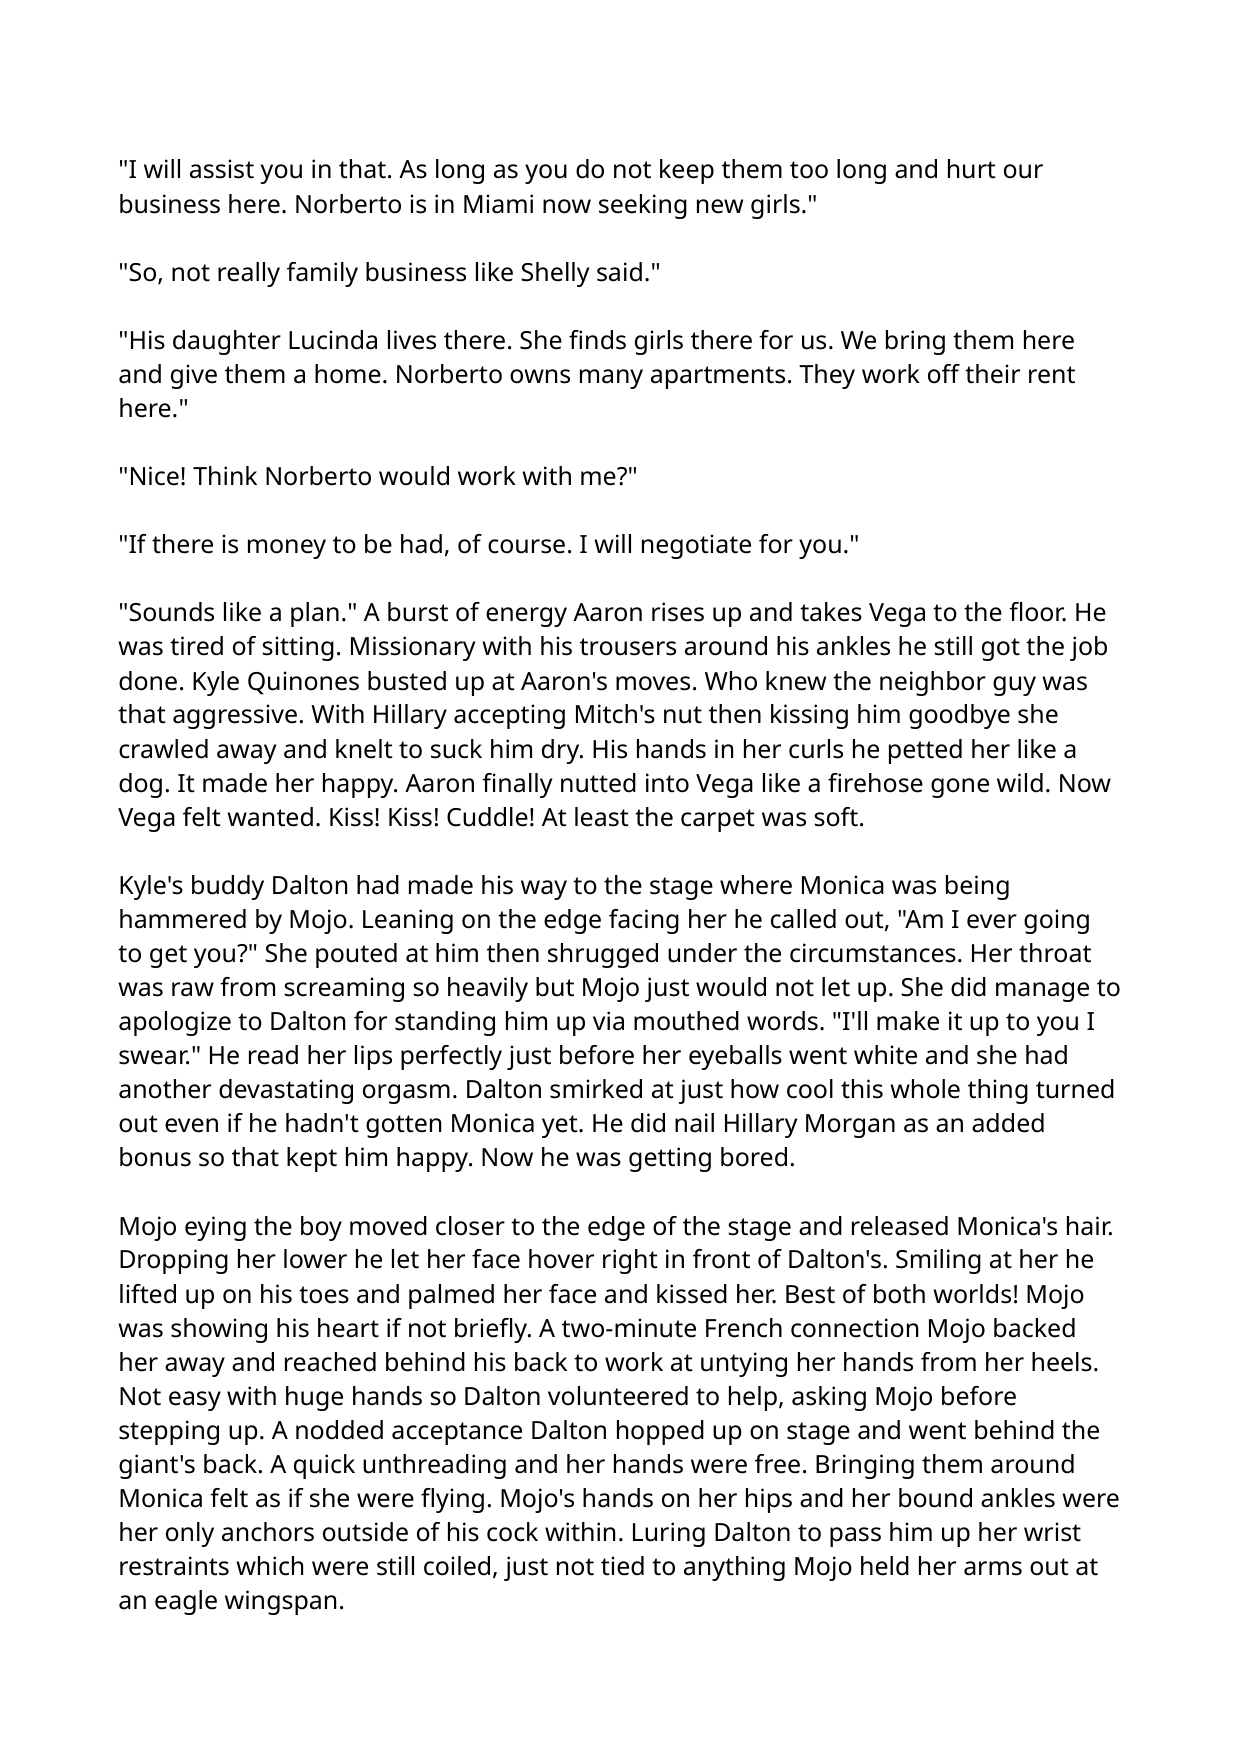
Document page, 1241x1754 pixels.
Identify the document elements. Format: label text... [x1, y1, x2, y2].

text "If there is money to be had, of course. I will negotiate for you." [118, 527, 1122, 561]
text "Sounds like a plan." A burst of energy Aaron rises up and takes Vega to the floor. He was tired of sitting. Missionary with his trousers around his ankles he still got the job done. Kyle Quinones busted up at Aaron's moves. Who knew the neighbor guy was that aggressive. With Hillary accepting Mitch's nut then kissing him goodbye she crawled away and knelt to suck him dry. His hands in her curls he petted her like a dog. It made her happy. Aaron finally nutted into Vega like a firehose gone wild. Now Vega felt wanted. Kiss! Kiss! Cuddle! At least the carpet was soft. [118, 595, 1122, 833]
text "So, not really family business like Shelly said." [118, 254, 1122, 288]
text Kyle's buddy Dalton had made his way to the stage where Monica was being hammered by Mojo. Leaning on the edge facing her he called out, "Am I ever going to get you?" She pouted at him then shrugged under the circumstances. Her throat was raw from screaming so heavily but Mojo just would not let up. She did manage to apologize to Dalton for standing him up via mouthed words. "I'll make it up to you I swear." He read her lips perfectly just before her eyeballs went white and she had another devastating orgasm. Dalton smirked at just how cool this whole thing turned out even if he hadn't gotten Monica yet. He did nail Hillary Morgan as an added bonus so that kept him happy. Now he was getting bored. [118, 867, 1122, 1174]
text "Nice! Think Norberto would work with me?" [118, 459, 1122, 493]
text "His daughter Lucinda lives there. She finds girls there for us. We bring them here and give them a home. Norberto owns many apartments. They work off their rent here." [118, 322, 1122, 425]
text "I will assist you in that. As long as you do not keep them too long and hurt our business here. Norberto is in Miami now seeking new girls." [118, 152, 1122, 220]
text Mojo eying the boy moved closer to the edge of the stage and released Monica's hair. Dropping her lower he let her face hover right in front of Dalton's. Smiling at her he lifted up on his toes and palmed her face and kissed her. Best of both worlds! Mojo was showing his heart if not briefly. A two-minute French connection Mojo backed her away and reached behind his back to work at untying her hands from her heels. Not easy with huge hands so Dalton volunteered to help, asking Mojo before stepping up. A nodded acceptance Dalton hopped up on stage and went behind the giant's back. A quick unthreading and her hands were free. Bringing them around Monica felt as if she were flying. Mojo's hands on her hips and her bound ankles were her only anchors outside of his cock within. Luring Dalton to pass him up her wrist restraints which were still coiled, just not tied to anything Mojo held her arms out at an eagle wingspan. [118, 1208, 1122, 1617]
